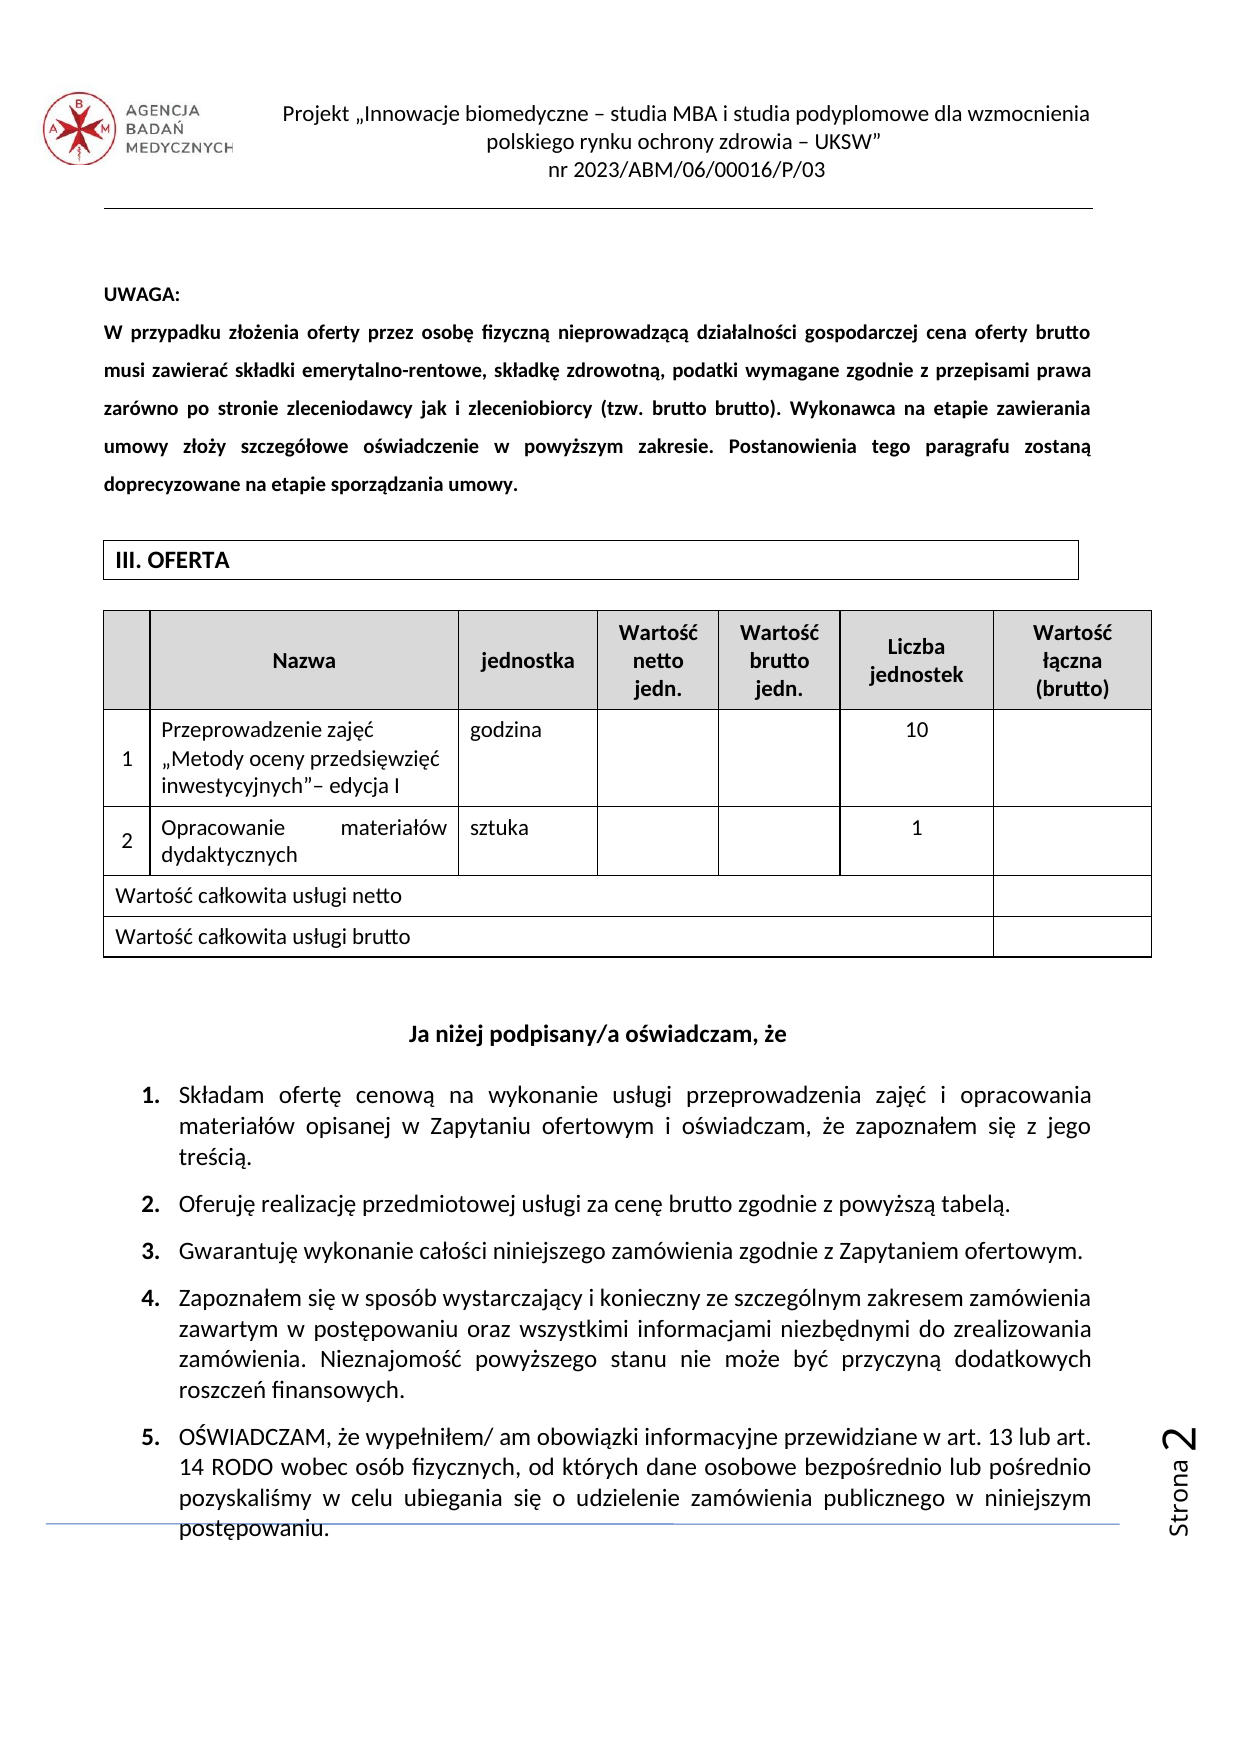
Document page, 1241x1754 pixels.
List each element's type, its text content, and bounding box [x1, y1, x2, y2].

table_cell [994, 876, 1151, 916]
text UWAGA: [47, 281, 1093, 306]
table_cell 2 [104, 807, 149, 874]
list Składam ofertę cenową na wykonanie usługi przeprowadzenia zajęć i opracowania materiałów opisanej w Zapytaniu ofertowym i oświadczam, że zapoznałem się z jego treścią. [141, 1079, 1093, 1171]
table_cell 1 [104, 710, 149, 806]
table_cell [719, 807, 839, 874]
table_cell [994, 710, 1151, 806]
table_cell sztuka [459, 807, 597, 874]
table_cell [994, 917, 1151, 956]
table_header Nazwa [151, 611, 458, 709]
table_cell 1 [841, 807, 993, 874]
table_header Wartość łączna (brutto) [994, 611, 1151, 709]
picture [32, 82, 233, 164]
table_header [104, 611, 149, 709]
table_header III. OFERTA [104, 541, 1078, 578]
table_cell Opracowanie materiałów dydaktycznych [151, 807, 458, 874]
table_cell [598, 807, 718, 874]
list Gwarantuję wykonanie całości niniejszego zamówienia zgodnie z Zapytaniem ofertowym. [141, 1235, 1093, 1266]
list Oferuję realizację przedmiotowej usługi za cenę brutto zgodnie z powyższą tabelą. [141, 1188, 1093, 1218]
table_header Wartość netto jedn. [598, 611, 718, 709]
table_cell [598, 710, 718, 806]
list OŚWIADCZAM, że wypełniłem/ am obowiązki informacyjne przewidziane w art. 13 lub art. 14 RODO wobec osób fizycznych, od których dane osobowe bezpośrednio lub pośrednio pozyskaliśmy w celu ubiegania się o udzielenie zamówienia publicznego w niniejszym postępowaniu. [141, 1421, 1093, 1543]
table_cell 10 [841, 710, 993, 806]
table_cell godzina [459, 710, 597, 806]
table_header Liczba jednostek [841, 611, 993, 709]
text W przypadku złożenia oferty przez osobę fizyczną nieprowadzącą działalności gospodarczej cena oferty brutto musi zawierać składki emerytalno-rentowe, składkę zdrowotną, podatki wymagane zgodnie z przepisami prawa zarówno po stronie zleceniodawcy jak i zleceniobiorcy (tzw. brutto brutto). Wykonawca na etapie zawierania umowy złoży szczegółowe oświadczenie w powyższym zakresie. Postanowienia tego paragrafu zostaną doprecyzowane na etapie sporządzania umowy. [103, 319, 1093, 497]
table_cell Przeprowadzenie zajęć „Metody oceny przedsięwzięć inwestycyjnych”– edycja I [151, 710, 458, 806]
table_header jednostka [459, 611, 597, 709]
list Zapoznałem się w sposób wystarczający i konieczny ze szczególnym zakresem zamówienia zawartym w postępowaniu oraz wszystkimi informacjami niezbędnymi do zrealizowania zamówienia. Nieznajomość powyższego stanu nie może być przyczyną dodatkowych roszczeń finansowych. [141, 1282, 1093, 1404]
table_cell Wartość całkowita usługi netto [104, 876, 993, 916]
table_cell [994, 807, 1151, 874]
table_cell [719, 710, 839, 806]
table_header Wartość brutto jedn. [719, 611, 839, 709]
text Ja niżej podpisany/a oświadczam, że [103, 1018, 1093, 1049]
table_cell Wartość całkowita usługi brutto [104, 917, 993, 956]
